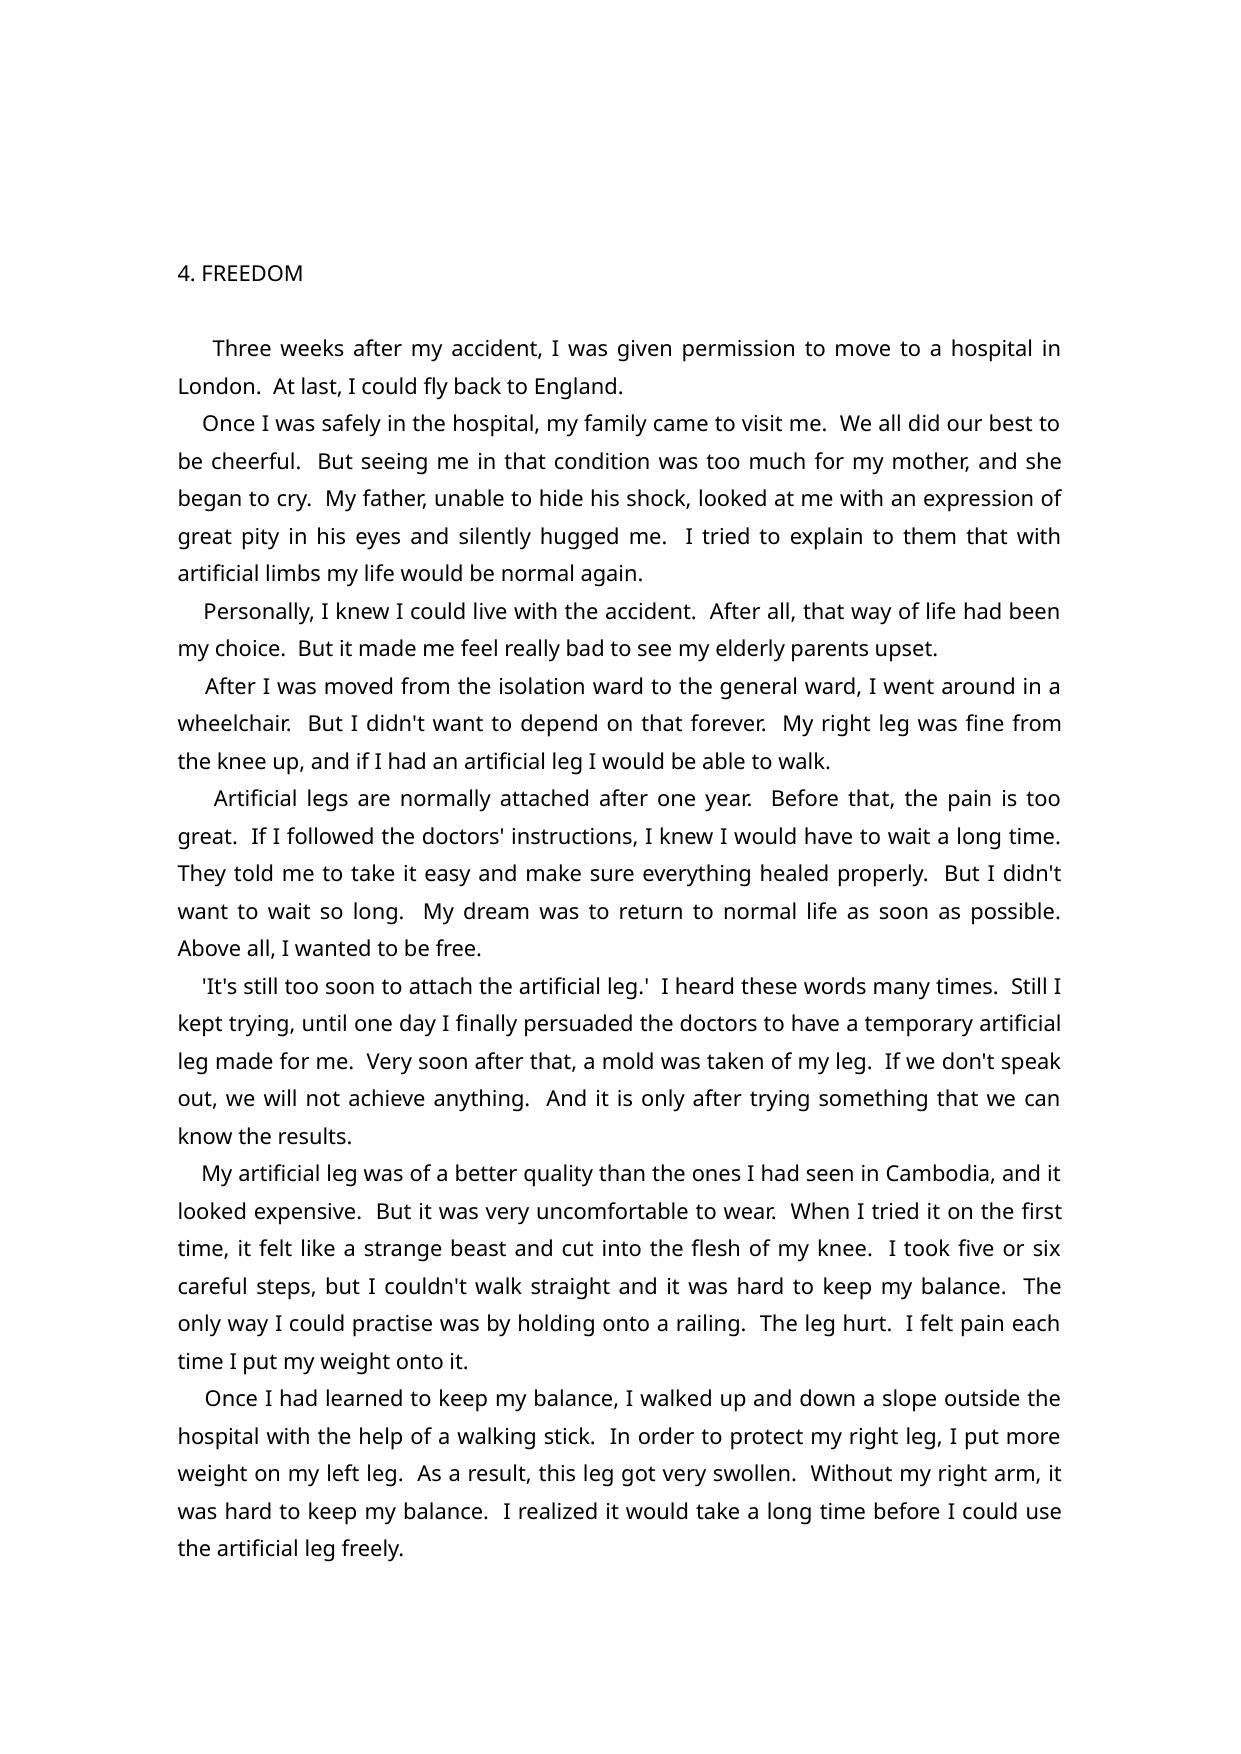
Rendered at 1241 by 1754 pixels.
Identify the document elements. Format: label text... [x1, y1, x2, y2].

text Three weeks after my accident, I was given permission to move to a hospital in London. At last, I could fly back to England. [177, 329, 1063, 404]
text 'It's still too soon to attach the artificial leg.' I heard these words many times. Still I kept trying, until one day I finally persuaded the doctors to have a temporary artificial leg made for me. Very soon after that, a mold was taken of my leg. If we don't speak out, we will not achieve anything. And it is only after trying something that we can know the results. [177, 967, 1063, 1154]
text My artificial leg was of a better quality than the ones I had seen in Cambodia, and it looked expensive. But it was very uncomfortable to wear. When I tried it on the first time, it felt like a strange beast and cut into the flesh of my knee. I took five or six careful steps, but I couldn't walk straight and it was hard to keep my balance. The only way I could practise was by holding onto a railing. The leg hurt. I felt pain each time I put my weight onto it. [177, 1154, 1063, 1379]
text Personally, I knew I could live with the accident. After all, that way of life had been my choice. But it made me feel really bad to see my elderly parents upset. [177, 592, 1063, 667]
text Once I was safely in the hospital, my family came to visit me. We all did our best to be cheerful. But seeing me in that condition was too much for my mother, and she began to cry. My father, unable to hide his shock, looked at me with an expression of great pity in his eyes and silently hugged me. I tried to explain to them that with artificial limbs my life would be normal again. [177, 404, 1063, 592]
text 4. FREEDOM [177, 254, 1063, 292]
text After I was moved from the isolation ward to the general ward, I went around in a wheelchair. But I didn't want to depend on that forever. My right leg was fine from the knee up, and if I had an artificial leg I would be able to walk. [177, 667, 1063, 779]
text Once I had learned to keep my balance, I walked up and down a slope outside the hospital with the help of a walking stick. In order to protect my right leg, I put more weight on my left leg. As a result, this leg got very swollen. Without my right arm, it was hard to keep my balance. I realized it would take a long time before I could use the artificial leg freely. [177, 1379, 1063, 1567]
text Artificial legs are normally attached after one year. Before that, the pain is too great. If I followed the doctors' instructions, I knew I would have to wait a long time. They told me to take it easy and make sure everything healed properly. But I didn't want to wait so long. My dream was to return to normal life as soon as possible. Above all, I wanted to be free. [177, 779, 1063, 967]
